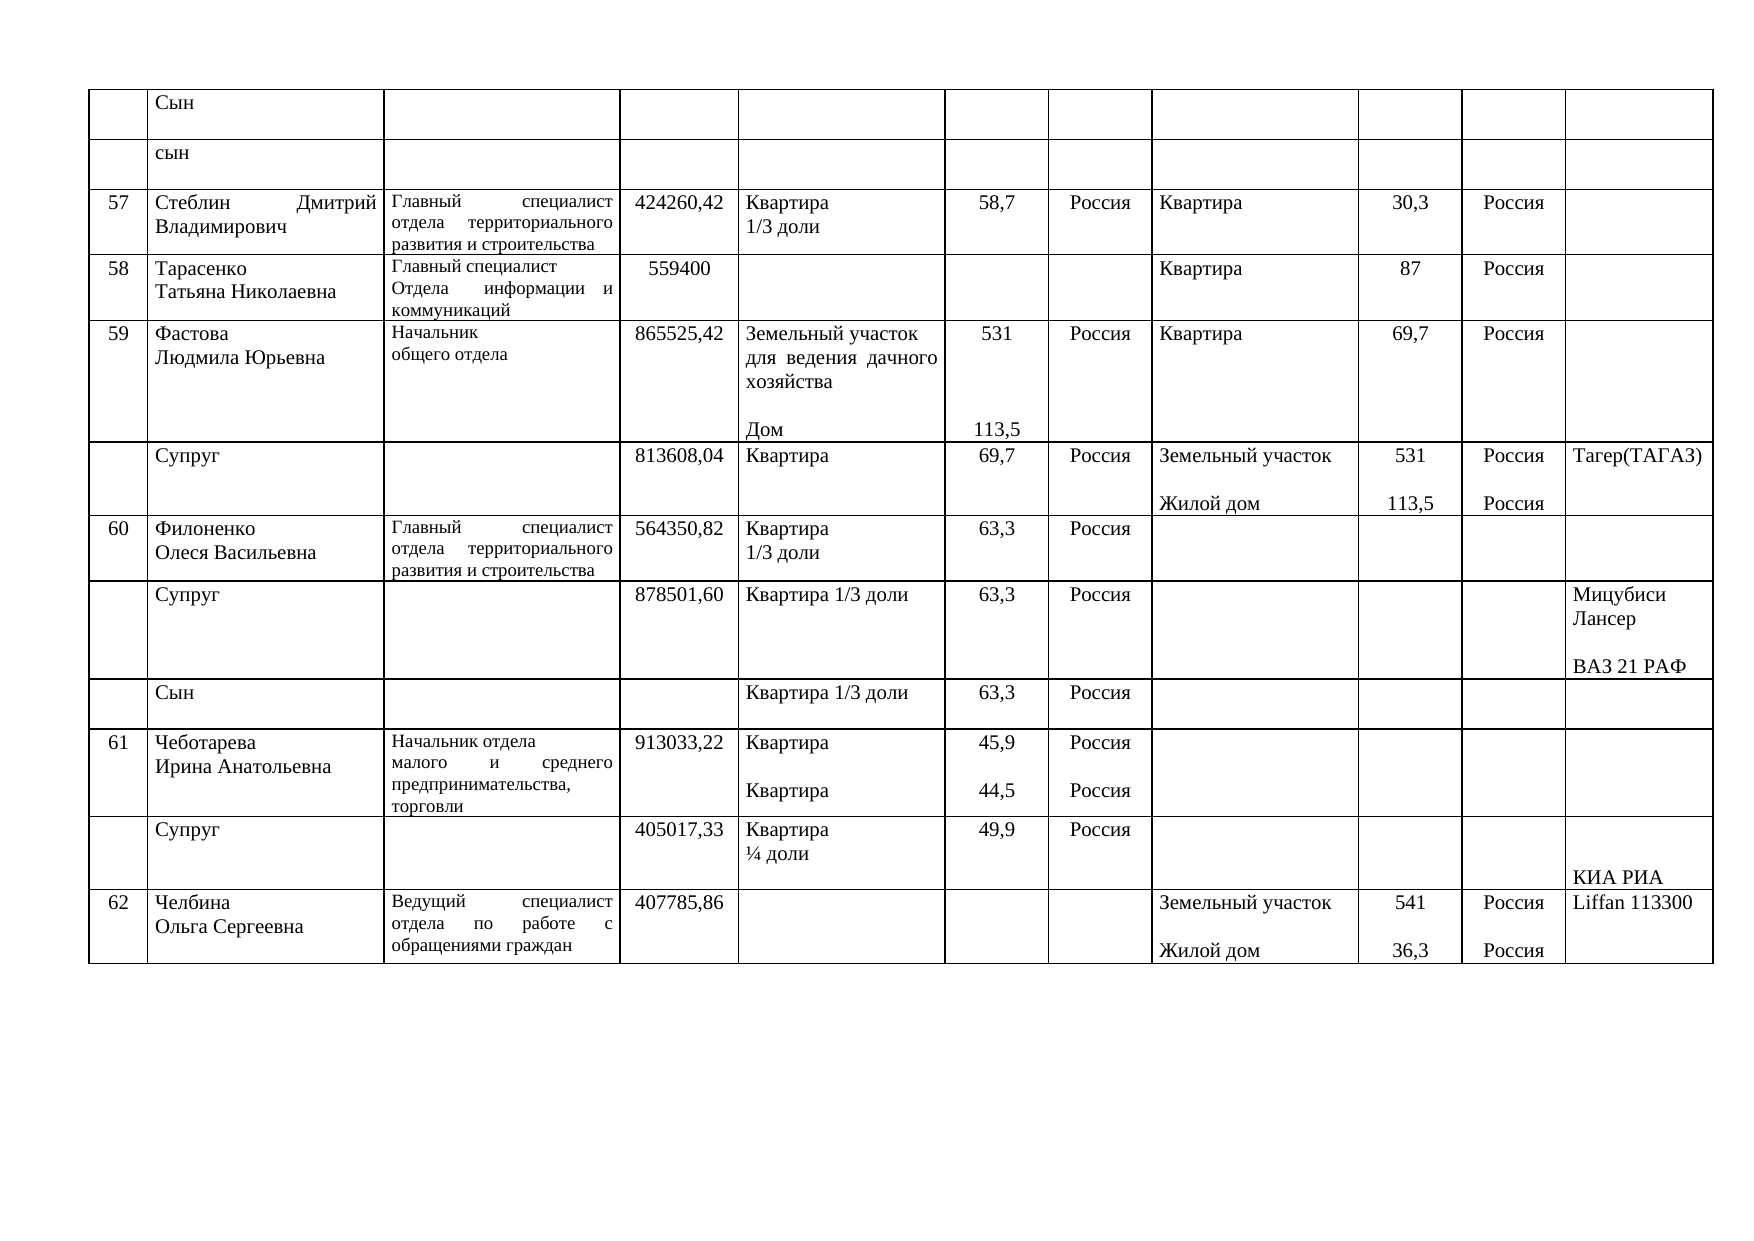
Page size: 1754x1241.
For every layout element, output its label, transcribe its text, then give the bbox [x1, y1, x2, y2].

table_cell 405017,33 [621, 817, 738, 889]
table_cell [1566, 190, 1712, 254]
table_cell Россия [1463, 190, 1565, 254]
table_cell [90, 817, 147, 889]
table_cell 531 113,5 [946, 321, 1048, 441]
table_cell [385, 817, 619, 889]
table_cell [90, 680, 147, 728]
table_cell Квартира [1153, 255, 1358, 320]
table_cell [1049, 90, 1151, 139]
table_cell сын [148, 140, 383, 189]
table_cell Квартира ¼ доли [739, 817, 944, 889]
table_cell Россия [1049, 817, 1151, 889]
table_cell [1566, 321, 1712, 441]
table_cell [1359, 90, 1461, 139]
table_cell Тарасенко Татьяна Николаевна [148, 255, 383, 320]
table_cell [1153, 140, 1358, 189]
table_cell [385, 140, 619, 189]
table_cell Чеботарева Ирина Анатольевна [148, 730, 383, 816]
table_cell Россия [1049, 190, 1151, 254]
table_cell [621, 90, 738, 139]
table_cell Россия [1463, 321, 1565, 441]
table_cell Главный специалист отдела территориального развития и строительства [385, 190, 619, 254]
table_cell [1566, 255, 1712, 320]
table_cell [1359, 516, 1461, 580]
table_cell [1463, 516, 1565, 580]
table_cell [385, 680, 619, 728]
table_cell [1463, 817, 1565, 889]
table_cell 865525,42 [621, 321, 738, 441]
table_cell 407785,86 [621, 890, 738, 962]
table_cell [1153, 582, 1358, 678]
table_cell [1153, 90, 1358, 139]
table_cell [621, 680, 738, 728]
table_cell [946, 890, 1048, 962]
table_cell Супруг [148, 817, 383, 889]
table_cell 813608,04 [621, 443, 738, 515]
table_cell Стеблин Дмитрий Владимирович [148, 190, 383, 254]
table_cell [739, 140, 944, 189]
table_cell Главный специалист Отдела информации и коммуникаций [385, 255, 619, 320]
table_cell 57 [90, 190, 147, 254]
table_cell 45,9 44,5 [946, 730, 1048, 816]
table_cell Квартира 1/3 доли [739, 582, 944, 678]
table_cell [385, 90, 619, 139]
table_cell [1359, 680, 1461, 728]
table_cell 59 [90, 321, 147, 441]
table_cell Тагер(ТАГАЗ) [1566, 443, 1712, 515]
table_cell Квартира Квартира [739, 730, 944, 816]
table_cell 878501,60 [621, 582, 738, 678]
table_cell 63,3 [946, 680, 1048, 728]
table_cell [1153, 516, 1358, 580]
table_cell [1566, 140, 1712, 189]
table_cell [90, 90, 147, 139]
table_cell Челбина Ольга Сергеевна [148, 890, 383, 962]
table_cell Супруг [148, 443, 383, 515]
table_cell КИА РИА [1566, 817, 1712, 889]
table_cell 63,3 [946, 516, 1048, 580]
table_cell 63,3 [946, 582, 1048, 678]
table_cell [1359, 582, 1461, 678]
table_cell [1463, 582, 1565, 678]
table_cell 58 [90, 255, 147, 320]
table_cell [1153, 680, 1358, 728]
table_cell [1359, 140, 1461, 189]
table_cell Квартира [1153, 190, 1358, 254]
table_cell Россия [1049, 680, 1151, 728]
table_cell [1359, 730, 1461, 816]
table_cell Россия [1463, 255, 1565, 320]
table_cell [739, 255, 944, 320]
table_cell Начальник общего отдела [385, 321, 619, 441]
table_cell Земельный участок Жилой дом [1153, 443, 1358, 515]
table_cell Россия [1049, 582, 1151, 678]
table_cell 69,7 [946, 443, 1048, 515]
table_cell [1153, 730, 1358, 816]
table_cell 541 36,3 [1359, 890, 1461, 962]
table_cell Сын [148, 90, 383, 139]
table_cell 531 113,5 [1359, 443, 1461, 515]
table_cell [90, 443, 147, 515]
table_cell [1359, 817, 1461, 889]
table_cell Россия Россия [1463, 890, 1565, 962]
table_cell Квартира [739, 443, 944, 515]
table_cell Россия [1049, 321, 1151, 441]
table_cell [385, 582, 619, 678]
table_cell [1566, 680, 1712, 728]
table_cell [1049, 890, 1151, 962]
table_cell Ведущий специалист отдела по работе с обращениями граждан [385, 890, 619, 962]
table_cell [1049, 140, 1151, 189]
table_cell 60 [90, 516, 147, 580]
table_cell [739, 90, 944, 139]
table_cell Земельный участок для ведения дачного хозяйства Дом [739, 321, 944, 441]
table_cell [1463, 140, 1565, 189]
table_cell Филоненко Олеся Васильевна [148, 516, 383, 580]
table_cell Фастова Людмила Юрьевна [148, 321, 383, 441]
table_cell [1463, 90, 1565, 139]
table_cell Россия [1049, 443, 1151, 515]
table_cell Супруг [148, 582, 383, 678]
table_cell Россия Россия [1463, 443, 1565, 515]
table_cell [1566, 90, 1712, 139]
table_cell 61 [90, 730, 147, 816]
table_cell Квартира 1/3 доли [739, 680, 944, 728]
table_cell Квартира 1/3 доли [739, 516, 944, 580]
table_cell [90, 140, 147, 189]
table_cell 559400 [621, 255, 738, 320]
table_cell 49,9 [946, 817, 1048, 889]
table_cell 913033,22 [621, 730, 738, 816]
table_cell 69,7 [1359, 321, 1461, 441]
table_cell 564350,82 [621, 516, 738, 580]
table_cell [621, 140, 738, 189]
table_cell 30,3 [1359, 190, 1461, 254]
table_cell Сын [148, 680, 383, 728]
table_cell Квартира 1/3 доли [739, 190, 944, 254]
table_cell 58,7 [946, 190, 1048, 254]
table_cell 424260,42 [621, 190, 738, 254]
table_cell [946, 90, 1048, 139]
table_cell [385, 443, 619, 515]
table_cell Liffan 113300 [1566, 890, 1712, 962]
table_cell [1566, 516, 1712, 580]
table_cell Главный специалист отдела территориального развития и строительства [385, 516, 619, 580]
table_cell Начальник отдела малого и среднего предпринимательства, торговли [385, 730, 619, 816]
table_cell [1463, 680, 1565, 728]
table_cell Квартира [1153, 321, 1358, 441]
table_cell [1463, 730, 1565, 816]
table_cell [1153, 817, 1358, 889]
table_cell [946, 255, 1048, 320]
table_cell Земельный участок Жилой дом [1153, 890, 1358, 962]
table_cell 62 [90, 890, 147, 962]
table_cell [739, 890, 944, 962]
table_cell [946, 140, 1048, 189]
table_cell Россия Россия [1049, 730, 1151, 816]
table_cell 87 [1359, 255, 1461, 320]
table_cell [1049, 255, 1151, 320]
table_cell Россия [1049, 516, 1151, 580]
table_cell Мицубиси Лансер ВАЗ 21 РАФ [1566, 582, 1712, 678]
table_cell [90, 582, 147, 678]
table_cell [1566, 730, 1712, 816]
